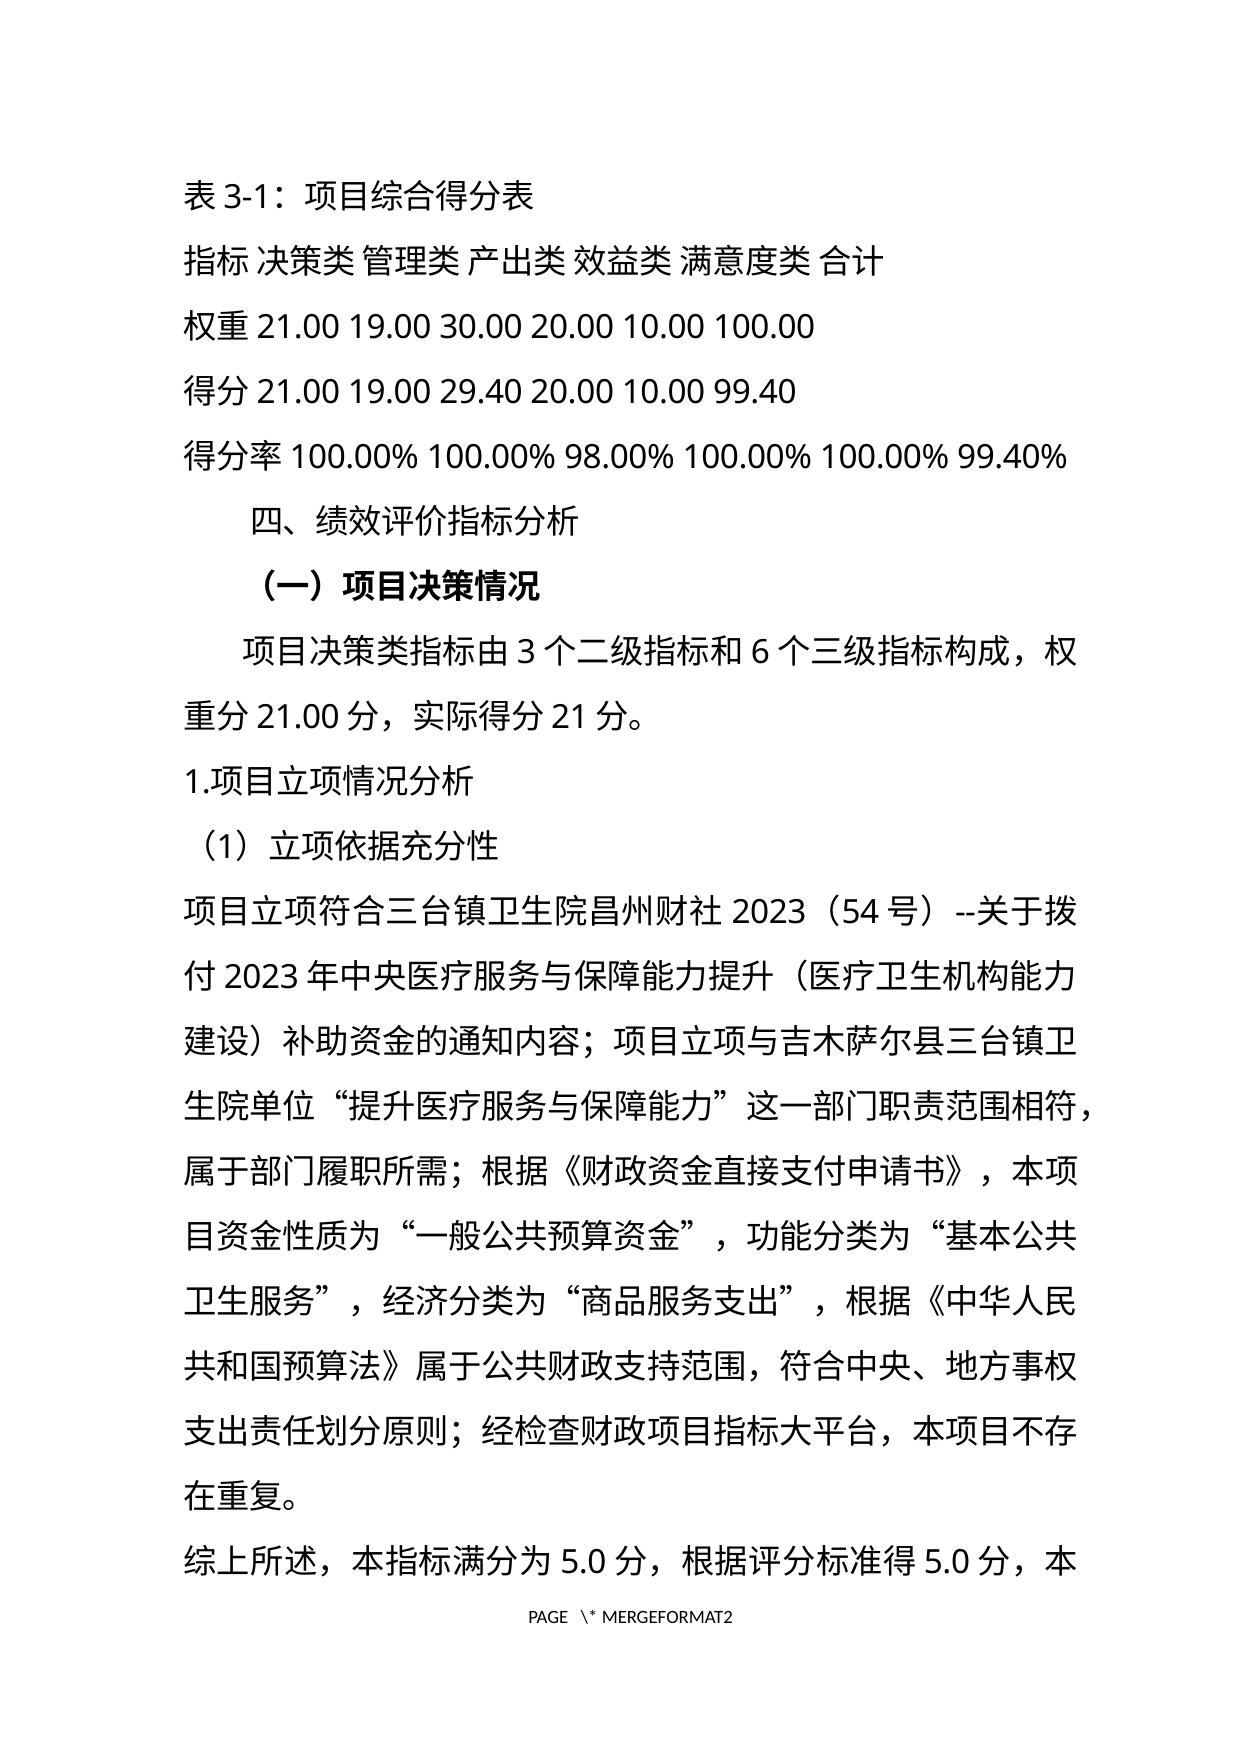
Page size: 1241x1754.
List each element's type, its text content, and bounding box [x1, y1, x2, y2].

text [183, 617, 1078, 1592]
text （一）项目决策情况 [183, 552, 1078, 617]
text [183, 162, 1078, 487]
text 四、绩效评价指标分析 [183, 487, 1078, 552]
